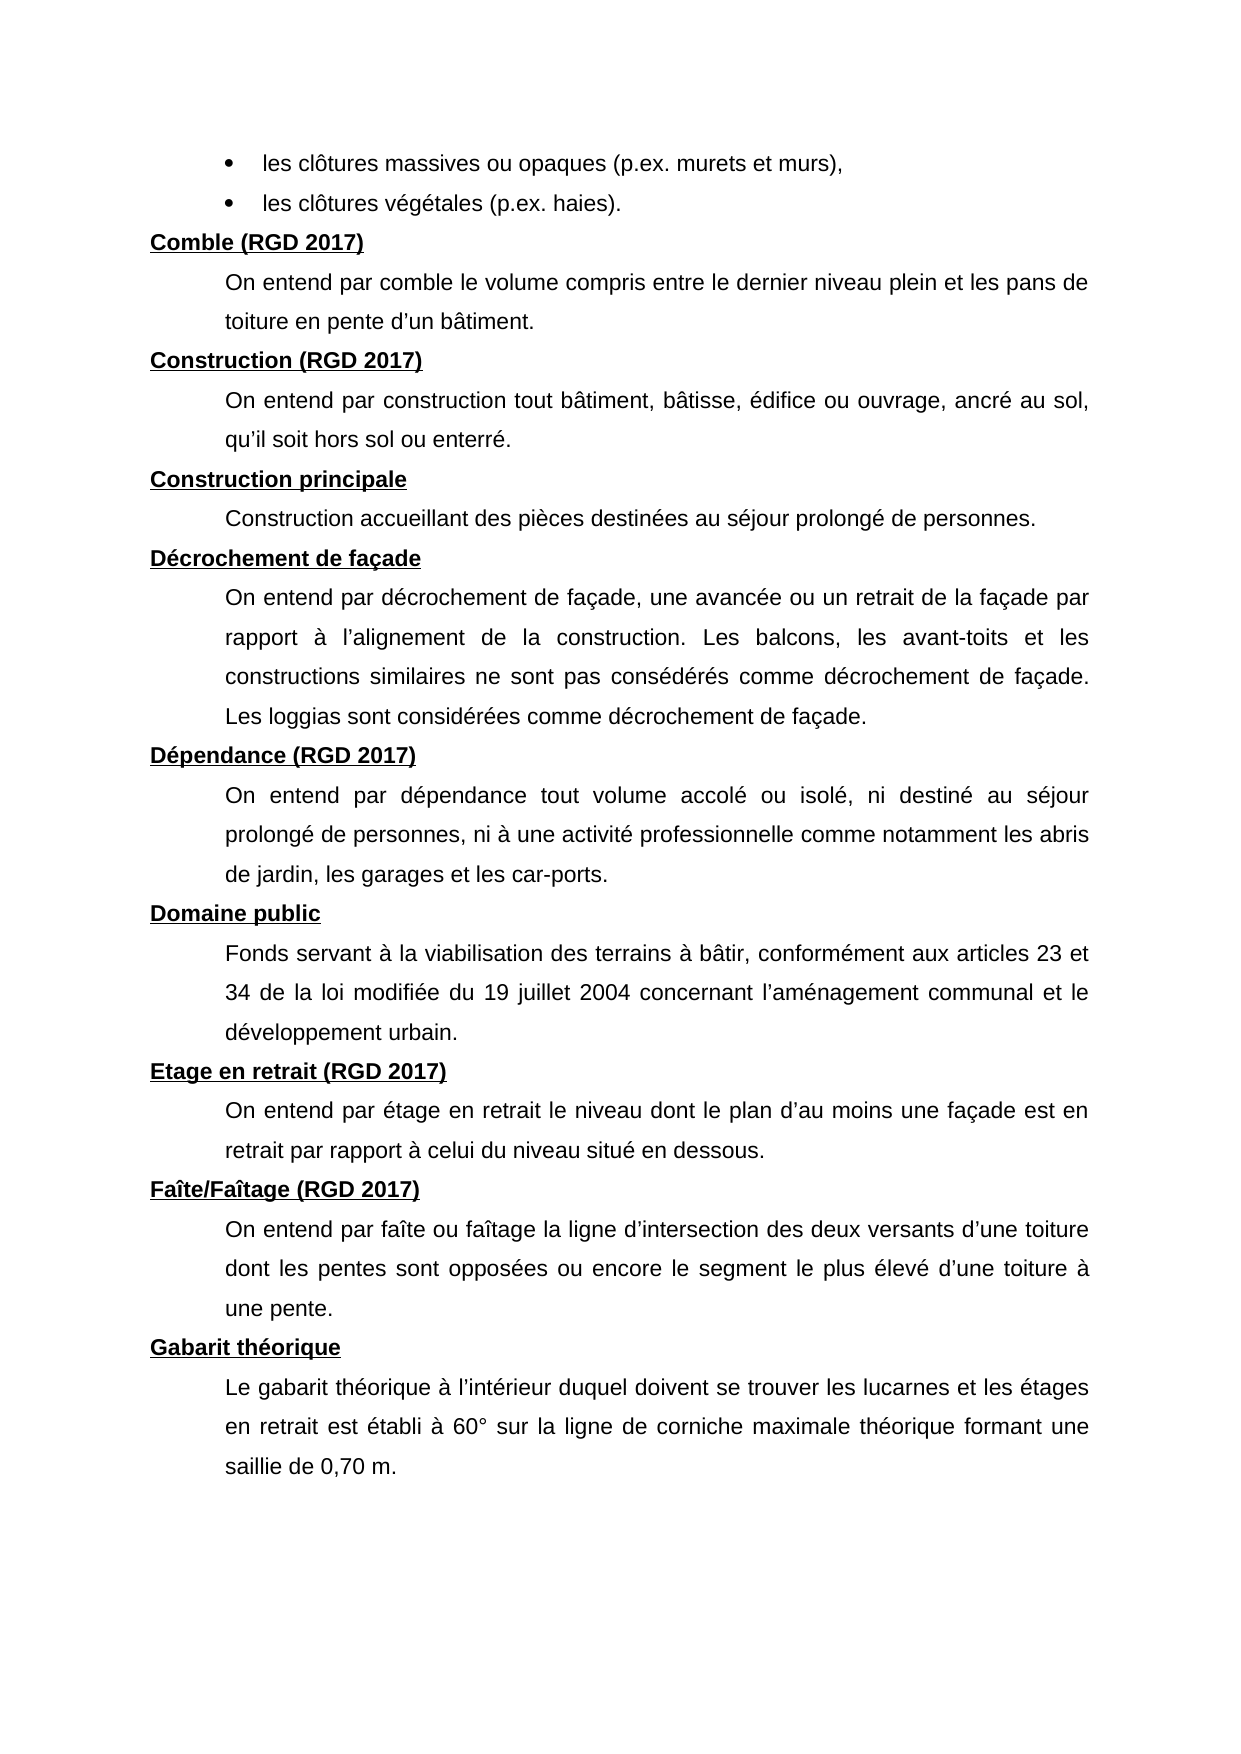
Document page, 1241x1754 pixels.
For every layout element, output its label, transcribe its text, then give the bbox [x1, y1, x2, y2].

text On entend par faîte ou faîtage la ligne d’intersection des deux versants d’une toiture dont les pentes sont opposées ou encore le segment le plus élevé d’une toiture à une pente. [225, 1216, 1090, 1321]
text Dépendance (RGD 2017) [150, 742, 1090, 768]
text Comble (RGD 2017) [150, 229, 1090, 255]
text Fonds servant à la viabilisation des terrains à bâtir, conformément aux articles 23 et 34 de la loi modifiée du 19 juillet 2004 concernant l’aménagement communal et le développement urbain. [225, 939, 1090, 1045]
text On entend par décrochement de façade, une avancée ou un retrait de la façade par rapport à l’alignement de la construction. Les balcons, les avant-toits et les constructions similaires ne sont pas consédérés comme décrochement de façade. Les loggias sont considérées comme décrochement de façade. [225, 584, 1090, 729]
text Construction principale [150, 466, 1090, 492]
list les clôtures végétales (p.ex. haies). [225, 189, 1090, 216]
text Gabarit théorique [150, 1334, 1090, 1361]
text Décrochement de façade [150, 545, 1090, 571]
text On entend par construction tout bâtiment, bâtisse, édifice ou ouvrage, ancré au sol, qu’il soit hors sol ou enterré. [225, 387, 1090, 453]
text On entend par comble le volume compris entre le dernier niveau plein et les pans de toiture en pente d’un bâtiment. [225, 268, 1090, 334]
text Construction (RGD 2017) [150, 347, 1090, 374]
text On entend par dépendance tout volume accolé ou isolé, ni destiné au séjour prolongé de personnes, ni à une activité professionnelle comme notamment les abris de jardin, les garages et les car-ports. [225, 782, 1090, 887]
text Le gabarit théorique à l’intérieur duquel doivent se trouver les lucarnes et les étages en retrait est établi à 60° sur la ligne de corniche maximale théorique formant une saillie de 0,70 m. [225, 1374, 1090, 1479]
text Domaine public [150, 900, 1090, 926]
list les clôtures massives ou opaques (p.ex. murets et murs), [225, 150, 1090, 176]
text Construction accueillant des pièces destinées au séjour prolongé de personnes. [225, 505, 1090, 532]
text Etage en retrait (RGD 2017) [150, 1058, 1090, 1084]
text On entend par étage en retrait le niveau dont le plan d’au moins une façade est en retrait par rapport à celui du niveau situé en dessous. [225, 1097, 1090, 1163]
text Faîte/Faîtage (RGD 2017) [150, 1176, 1090, 1203]
